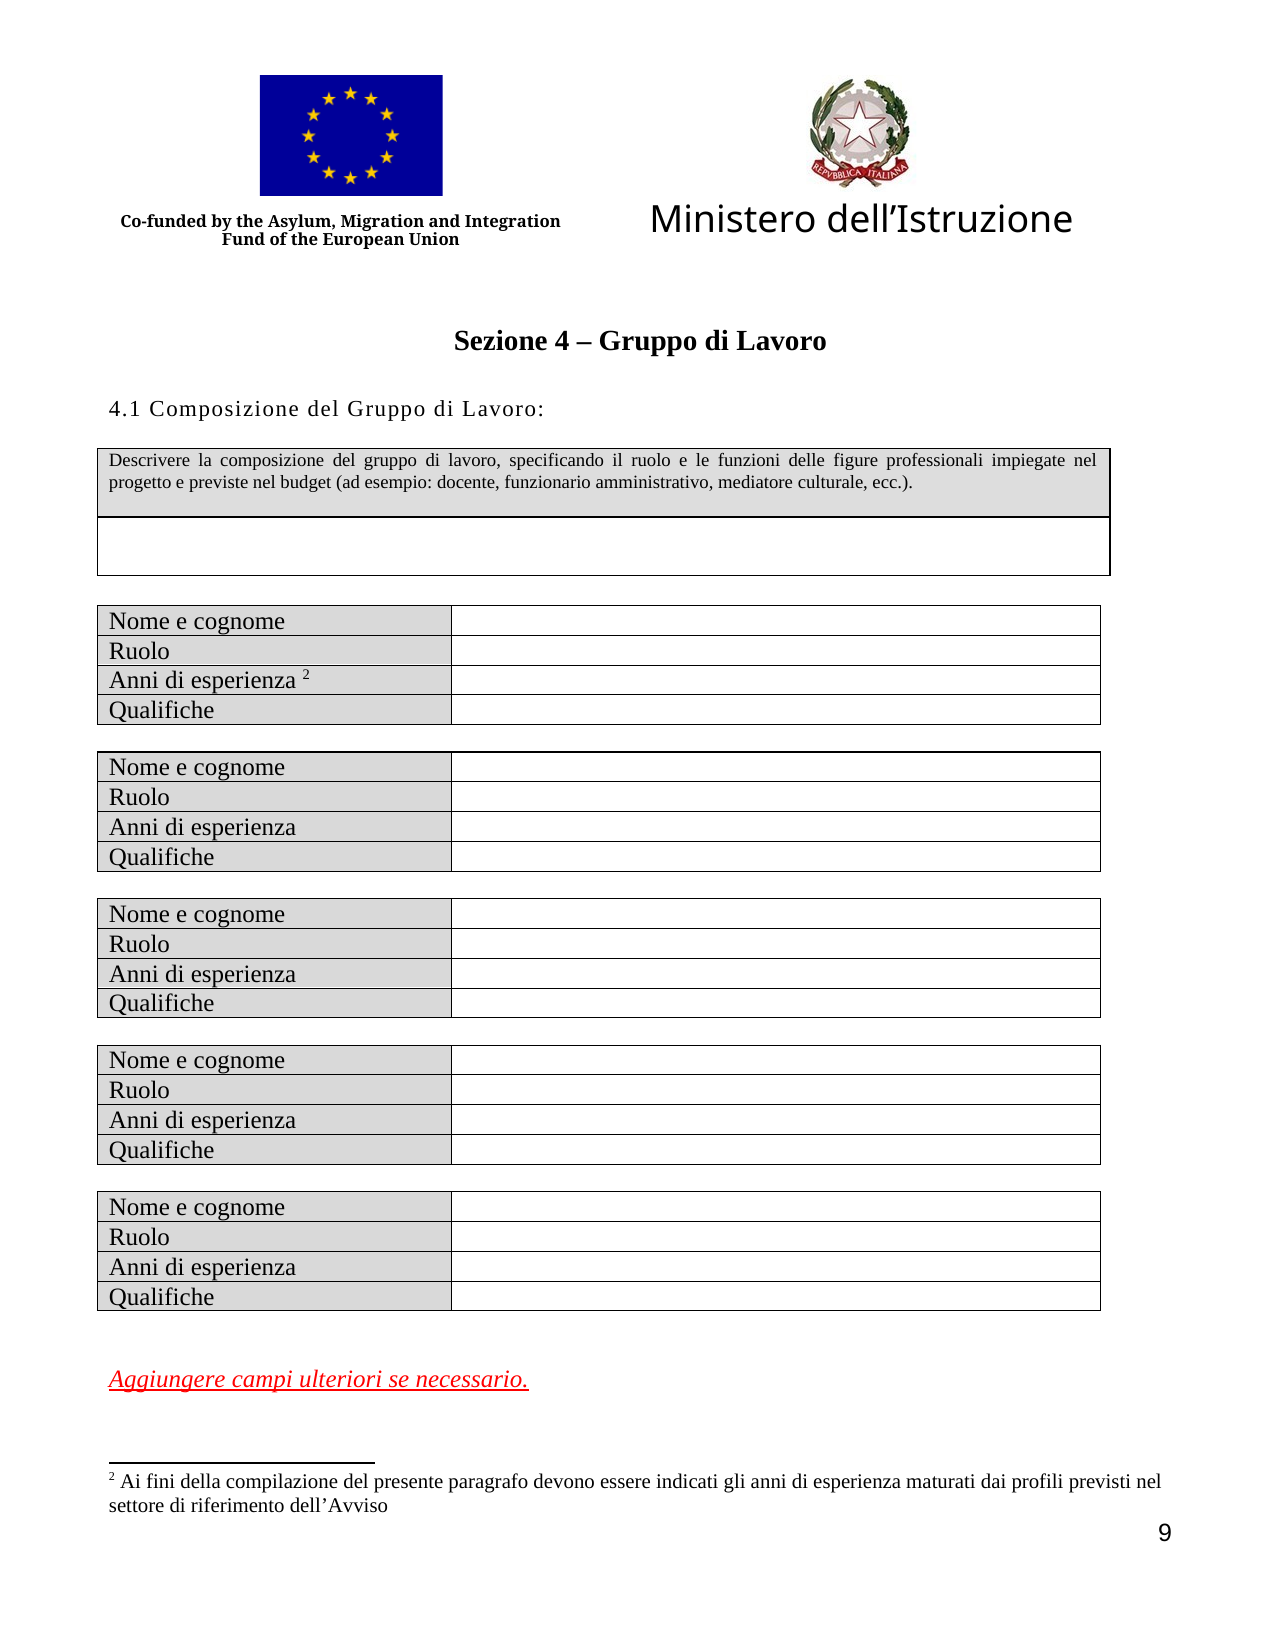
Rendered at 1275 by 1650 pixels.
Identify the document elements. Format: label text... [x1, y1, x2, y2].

table_header Descrivere la composizione del gruppo di lavoro, specificando il ruolo e le funzioni delle figure professionali impiegate nel progetto e previste nel budget (ad esempio: docente, funzionario amministrativo, mediatore culturale, ecc.). [98, 449, 1109, 516]
table_header Nome e cognome [98, 606, 451, 635]
table_header [452, 1192, 1100, 1221]
table_cell [452, 1252, 1100, 1281]
table_cell [452, 695, 1100, 724]
table_cell [452, 1075, 1100, 1104]
table_cell Ruolo [98, 929, 451, 958]
table_header Nome e cognome [98, 753, 451, 781]
table_header [452, 899, 1100, 928]
table_cell Ruolo [98, 1075, 451, 1104]
table_cell [452, 959, 1100, 987]
text 4.1 Composizione del Gruppo di Lavoro: [109, 395, 1172, 422]
table_cell [452, 1222, 1100, 1251]
table_cell [452, 1135, 1100, 1164]
table_cell Anni di esperienza [98, 959, 451, 987]
table_cell Ruolo [98, 636, 451, 664]
table_cell [98, 518, 1109, 575]
table_cell Anni di esperienza [98, 666, 451, 694]
table_cell Anni di esperienza [98, 812, 451, 841]
table_cell Qualifiche [98, 842, 451, 871]
table_cell [452, 1282, 1100, 1310]
table_cell Qualifiche [98, 1135, 451, 1164]
table_header Nome e cognome [98, 1046, 451, 1074]
table_header [452, 753, 1100, 781]
picture [259, 75, 443, 196]
table_header [452, 606, 1100, 635]
table_cell Ruolo [98, 782, 451, 811]
table_cell [452, 929, 1100, 958]
table_cell [452, 782, 1100, 811]
table_cell Qualifiche [98, 1282, 451, 1310]
table_cell [452, 666, 1100, 694]
table_header [452, 1046, 1100, 1074]
table_cell [452, 636, 1100, 664]
table_cell [452, 842, 1100, 871]
table_cell Anni di esperienza [98, 1105, 451, 1134]
table_cell [452, 1105, 1100, 1134]
picture [806, 75, 917, 192]
table_cell Anni di esperienza [98, 1252, 451, 1281]
table_cell [452, 989, 1100, 1017]
table_header Nome e cognome [98, 899, 451, 928]
table_cell Qualifiche [98, 989, 451, 1017]
table_cell [452, 812, 1100, 841]
title Sezione 4 – Gruppo di Lavoro [109, 323, 1172, 357]
table_cell Ruolo [98, 1222, 451, 1251]
table_cell Qualifiche [98, 695, 451, 724]
text Aggiungere campi ulteriori se necessario. [109, 1364, 1172, 1393]
table_header Nome e cognome [98, 1192, 451, 1221]
